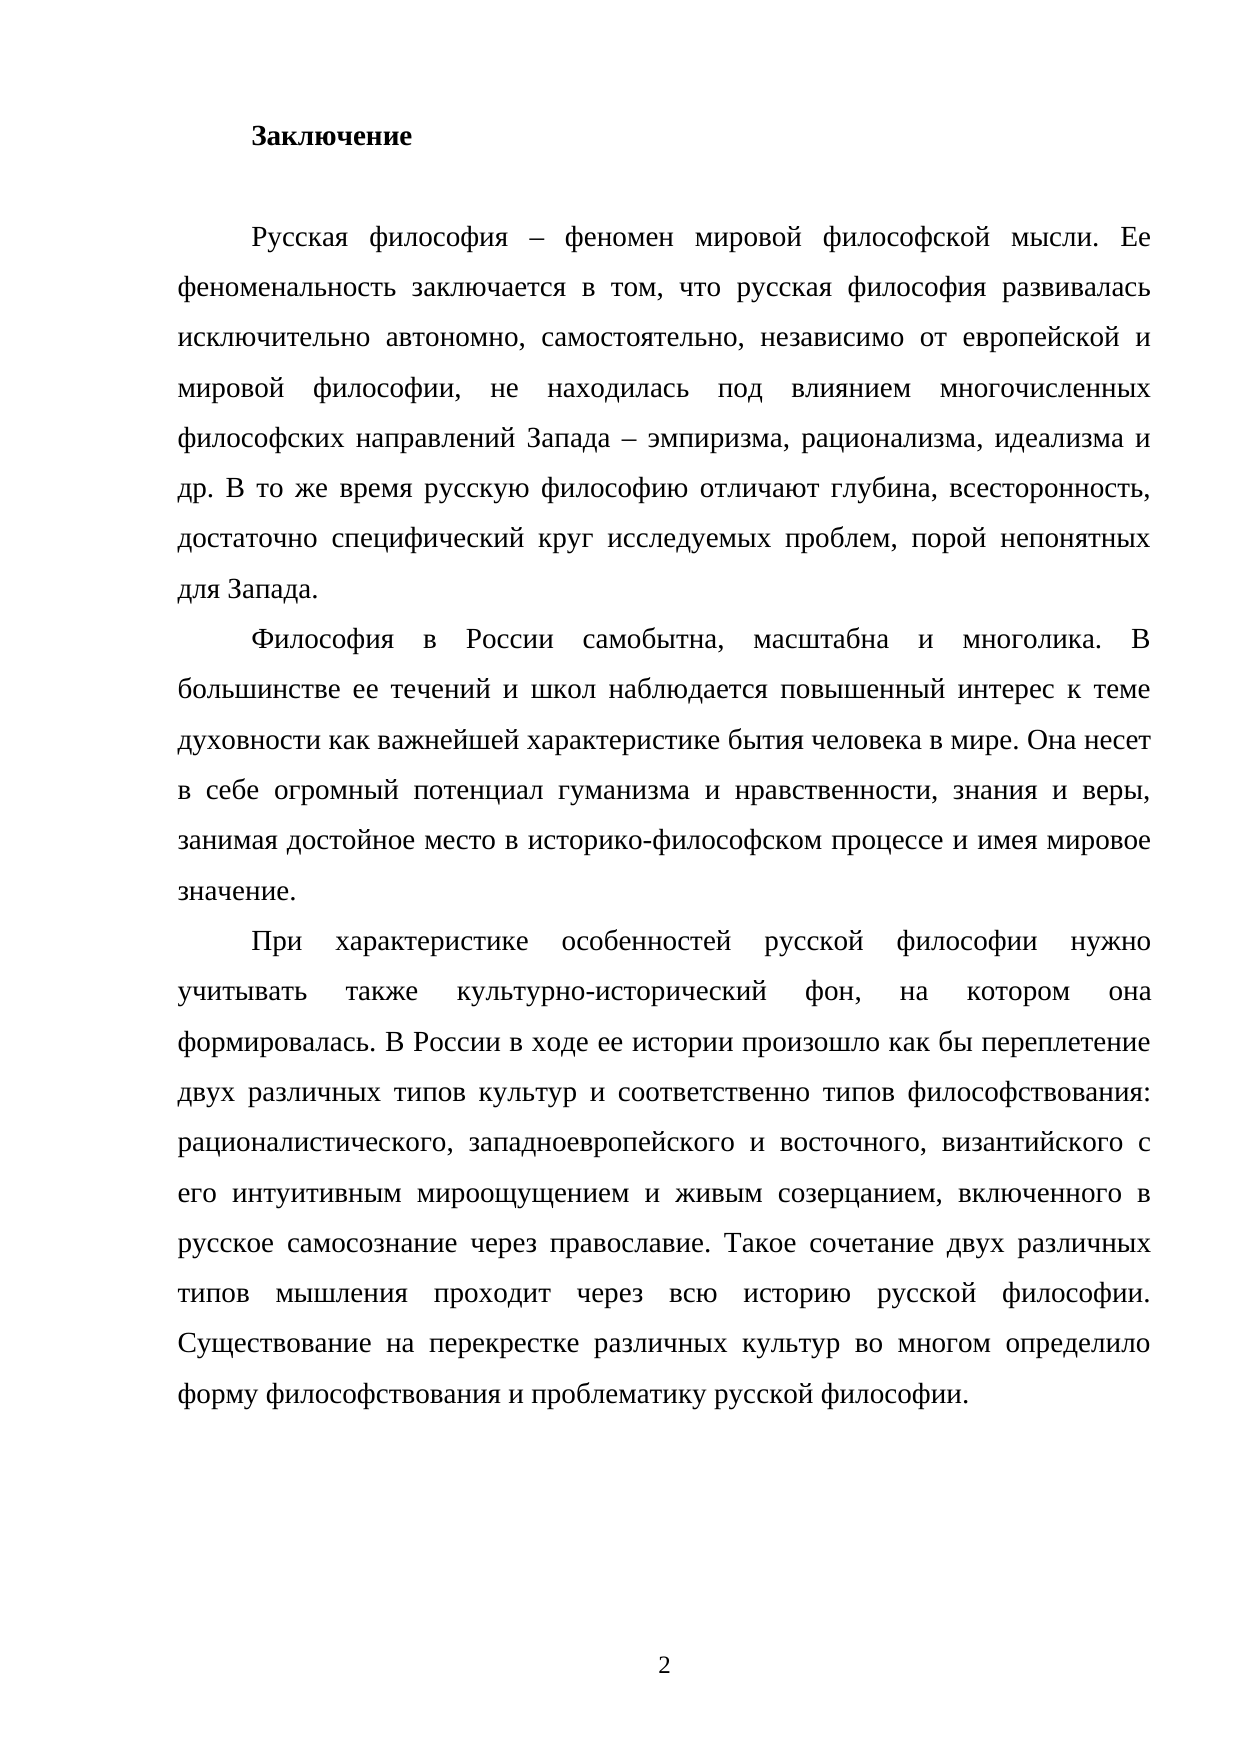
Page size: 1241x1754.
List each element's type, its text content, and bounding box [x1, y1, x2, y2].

text Философия в России самобытна, масштабна и многолика. В большинстве ее течений и школ наблюдается повышенный интерес к теме духовности как важнейшей характеристике бытия человека в мире. Она несет в себе огромный потенциал гуманизма и нравственности, знания и веры, занимая достойное место в историко-философском процессе и имея мировое значение. [177, 621, 1152, 906]
text Заключение [177, 118, 1152, 152]
text При характеристике особенностей русской философии нужно учитывать также культурно-исторический фон, на котором она формировалась. В России в ходе ее истории произошло как бы переплетение двух различных типов культур и соответственно типов философствования: рационалистического, западноевропейского и восточного, византийского с его интуитивным мироощущением и живым созерцанием, включенного в русское самосознание через православие. Такое сочетание двух различных типов мышления проходит через всю историю русской философии. Существование на перекрестке различных культур во многом определило форму философствования и проблематику русской философии. [177, 923, 1152, 1409]
text Русская философия – феномен мировой философской мысли. Ее феноменальность заключается в том, что русская философия развивалась исключительно автономно, самостоятельно, независимо от европейской и мировой философии, не находилась под влиянием многочисленных философских направлений Запада – эмпиризма, рационализма, идеализма и др. В то же время русскую философию отличают глубина, всесторонность, достаточно специфический круг исследуемых проблем, порой непонятных для Запада. [177, 219, 1152, 604]
